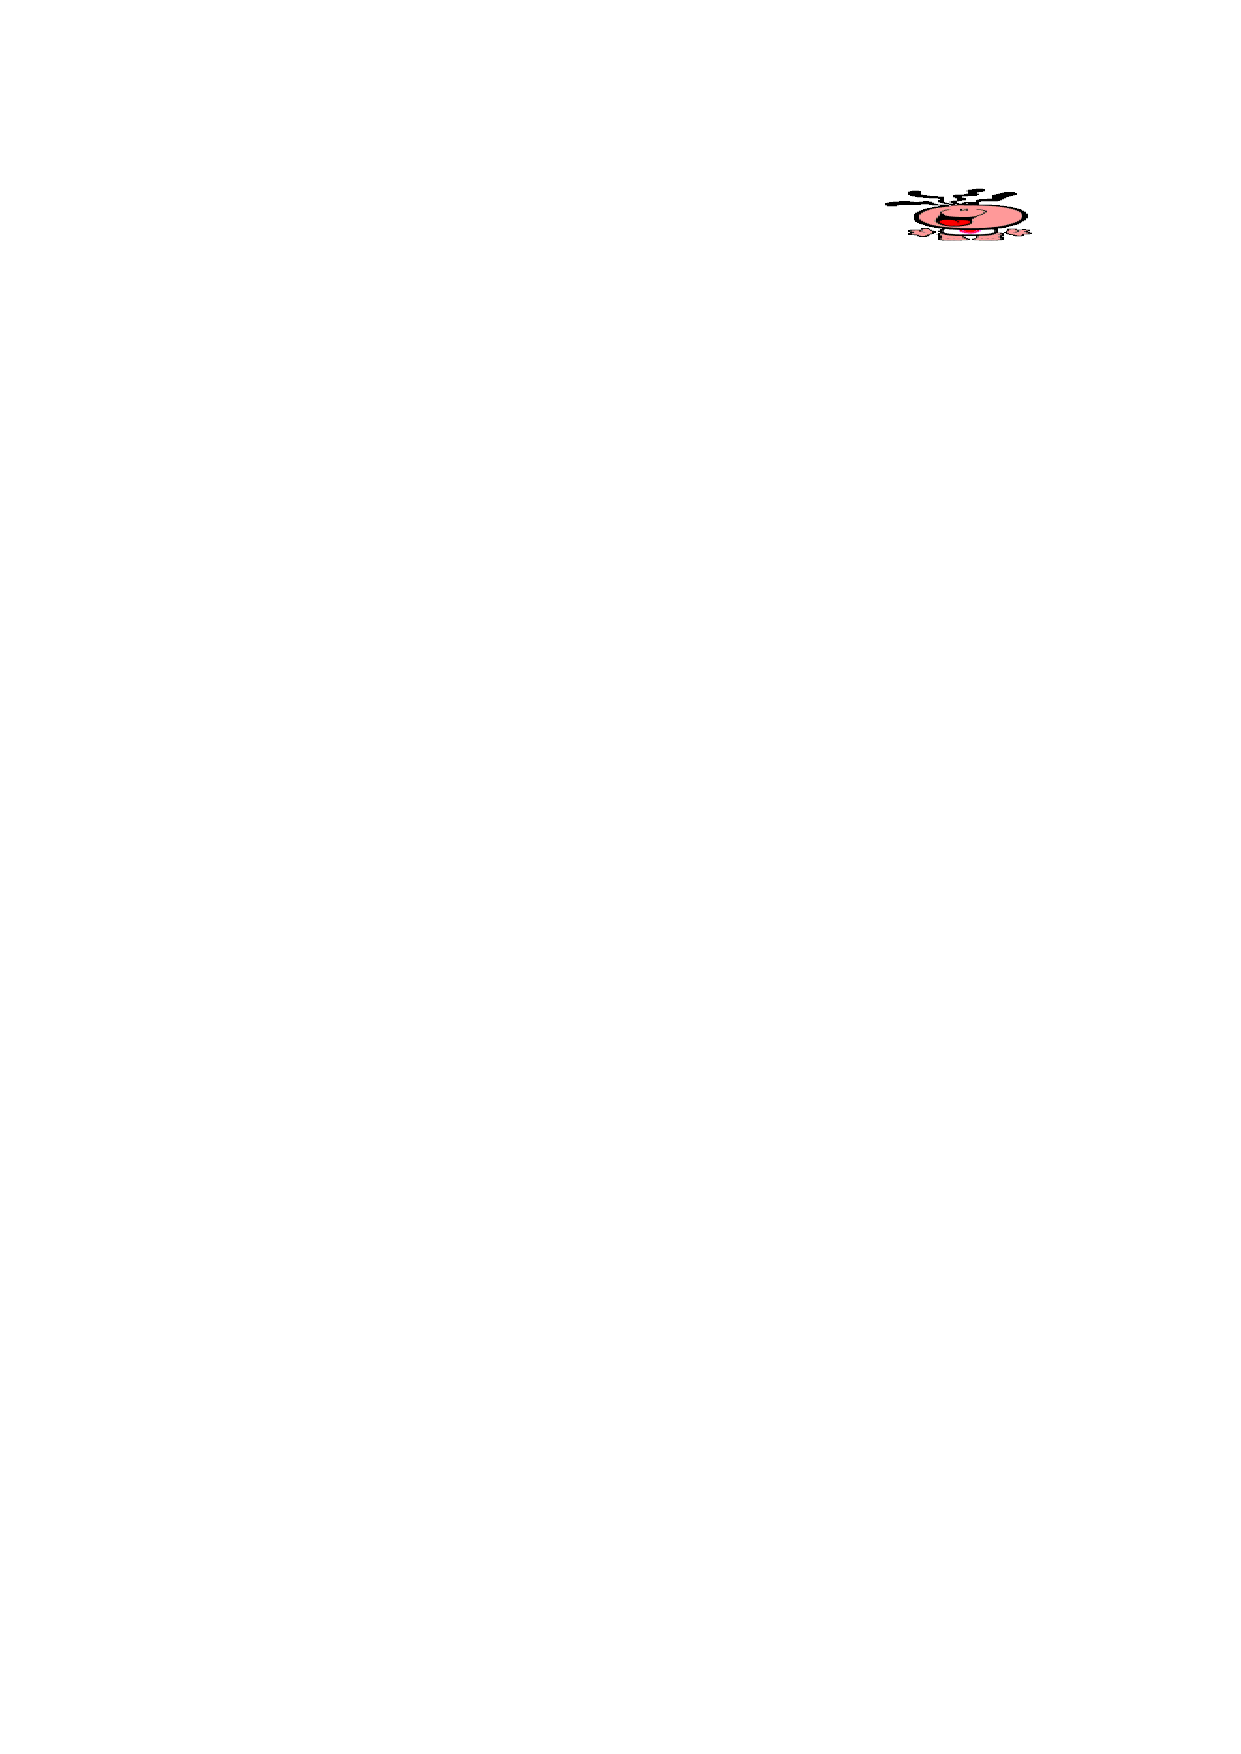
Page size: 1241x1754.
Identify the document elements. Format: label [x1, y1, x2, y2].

picture [884, 184, 1053, 241]
